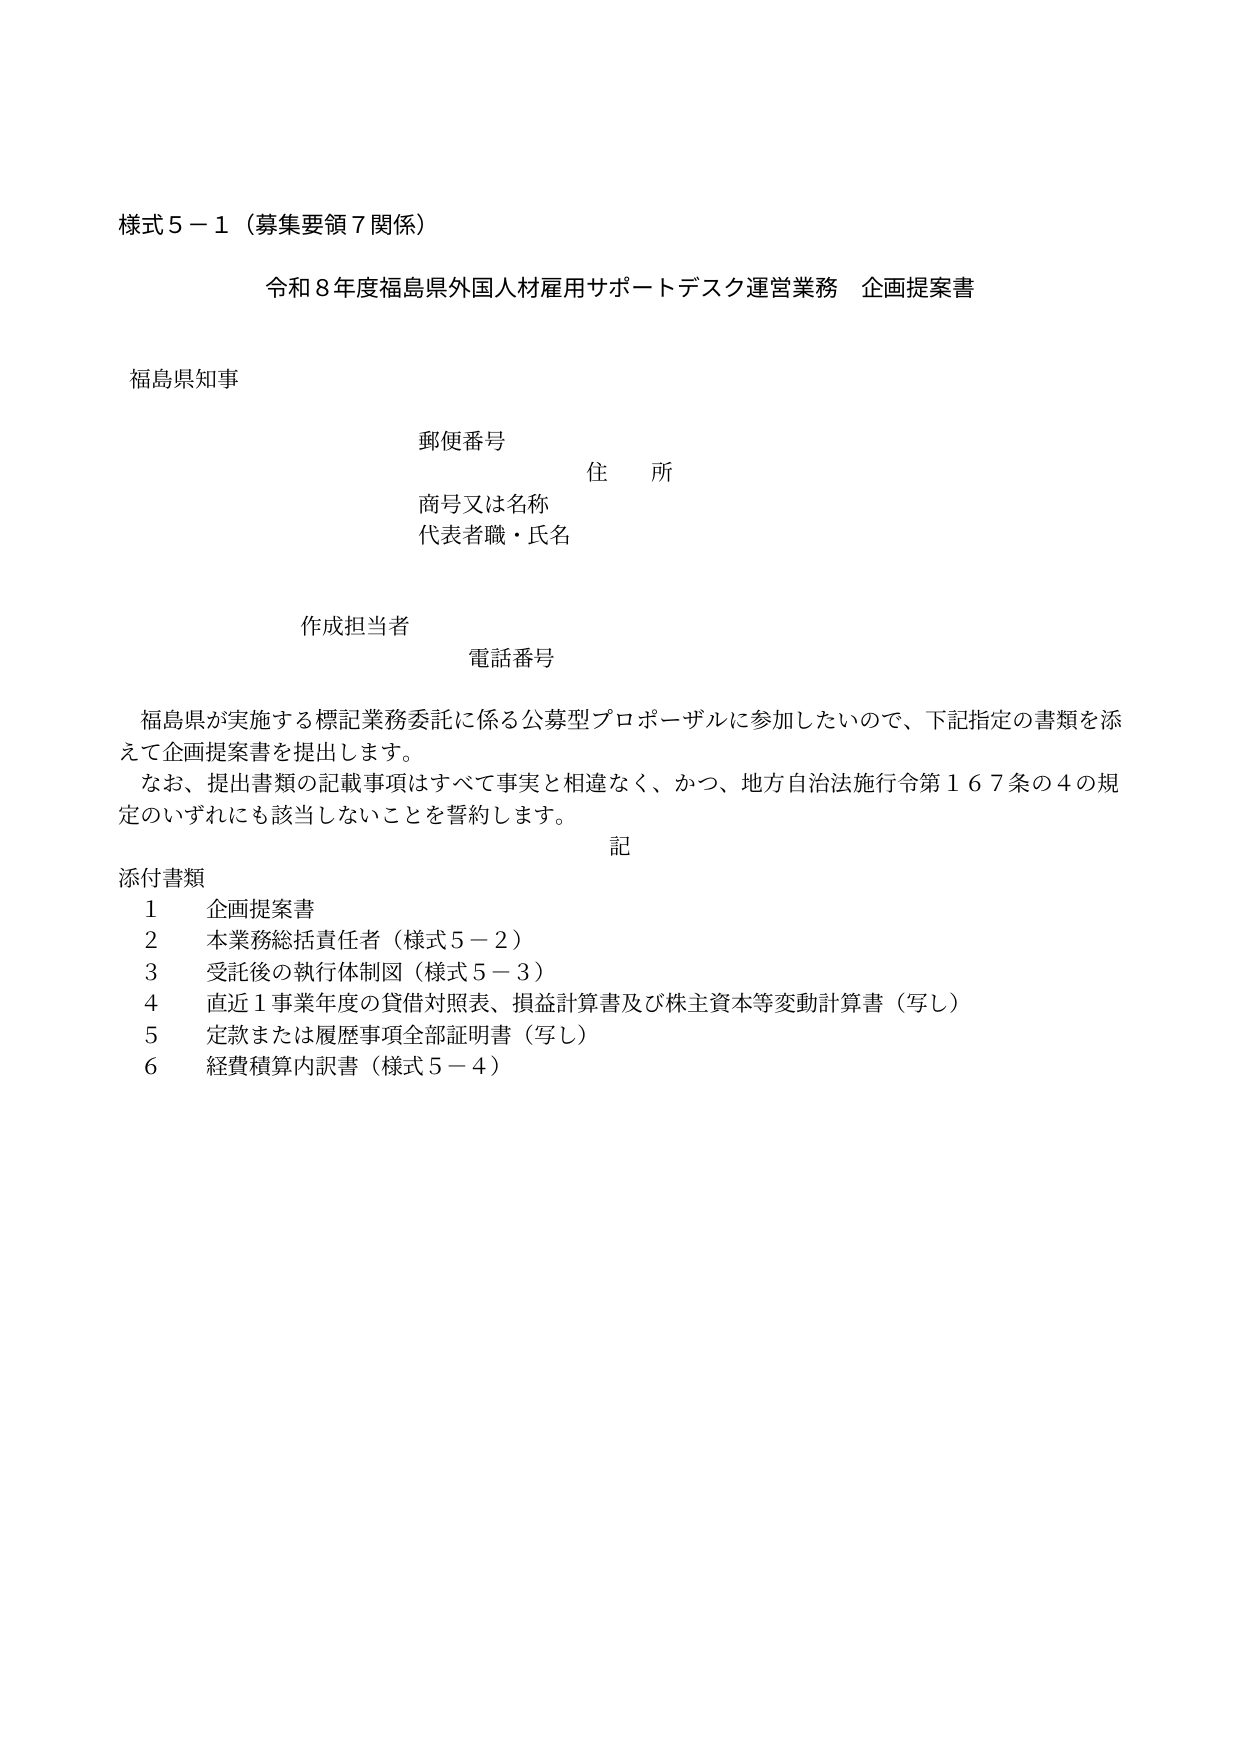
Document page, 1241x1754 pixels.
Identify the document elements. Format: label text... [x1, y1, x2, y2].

text ３ 受託後の執行体制図（様式５－３） [118, 955, 1122, 987]
text ６ 経費積算内訳書（様式５－４） [118, 1049, 1122, 1081]
text ４ 直近１事業年度の貸借対照表、損益計算書及び株主資本等変動計算書（写し） [118, 987, 1122, 1018]
text ５ 定款または履歴事項全部証明書（写し） [118, 1018, 1122, 1049]
text なお、提出書類の記載事項はすべて事実と相違なく、かつ、地方自治法施行令第１６７条の４の規定のいずれにも該当しないことを誓約します。 [118, 766, 1122, 829]
text ２ 本業務総括責任者（様式５－２） [140, 924, 1122, 955]
text 記 [118, 829, 1122, 861]
text 福島県知事 [118, 363, 1122, 394]
text 商号又は名称 [236, 487, 1122, 518]
text １ 企画提案書 [118, 892, 1122, 924]
text 令和８年度福島県外国人材雇用サポートデスク運営業務 企画提案書 [118, 270, 1122, 303]
text 作成担当者 [118, 609, 1122, 641]
subtitle 様式５－１（募集要領７関係） [118, 207, 1122, 240]
text 電話番号 [118, 641, 1122, 672]
text 郵便番号 [236, 424, 1122, 455]
text 住 所 [236, 455, 1122, 487]
text 福島県が実施する標記業務委託に係る公募型プロポーザルに参加したいので、下記指定の書類を添えて企画提案書を提出します。 [118, 702, 1122, 766]
text 添付書類 [118, 861, 1122, 892]
text 代表者職・氏名 [236, 518, 1122, 550]
